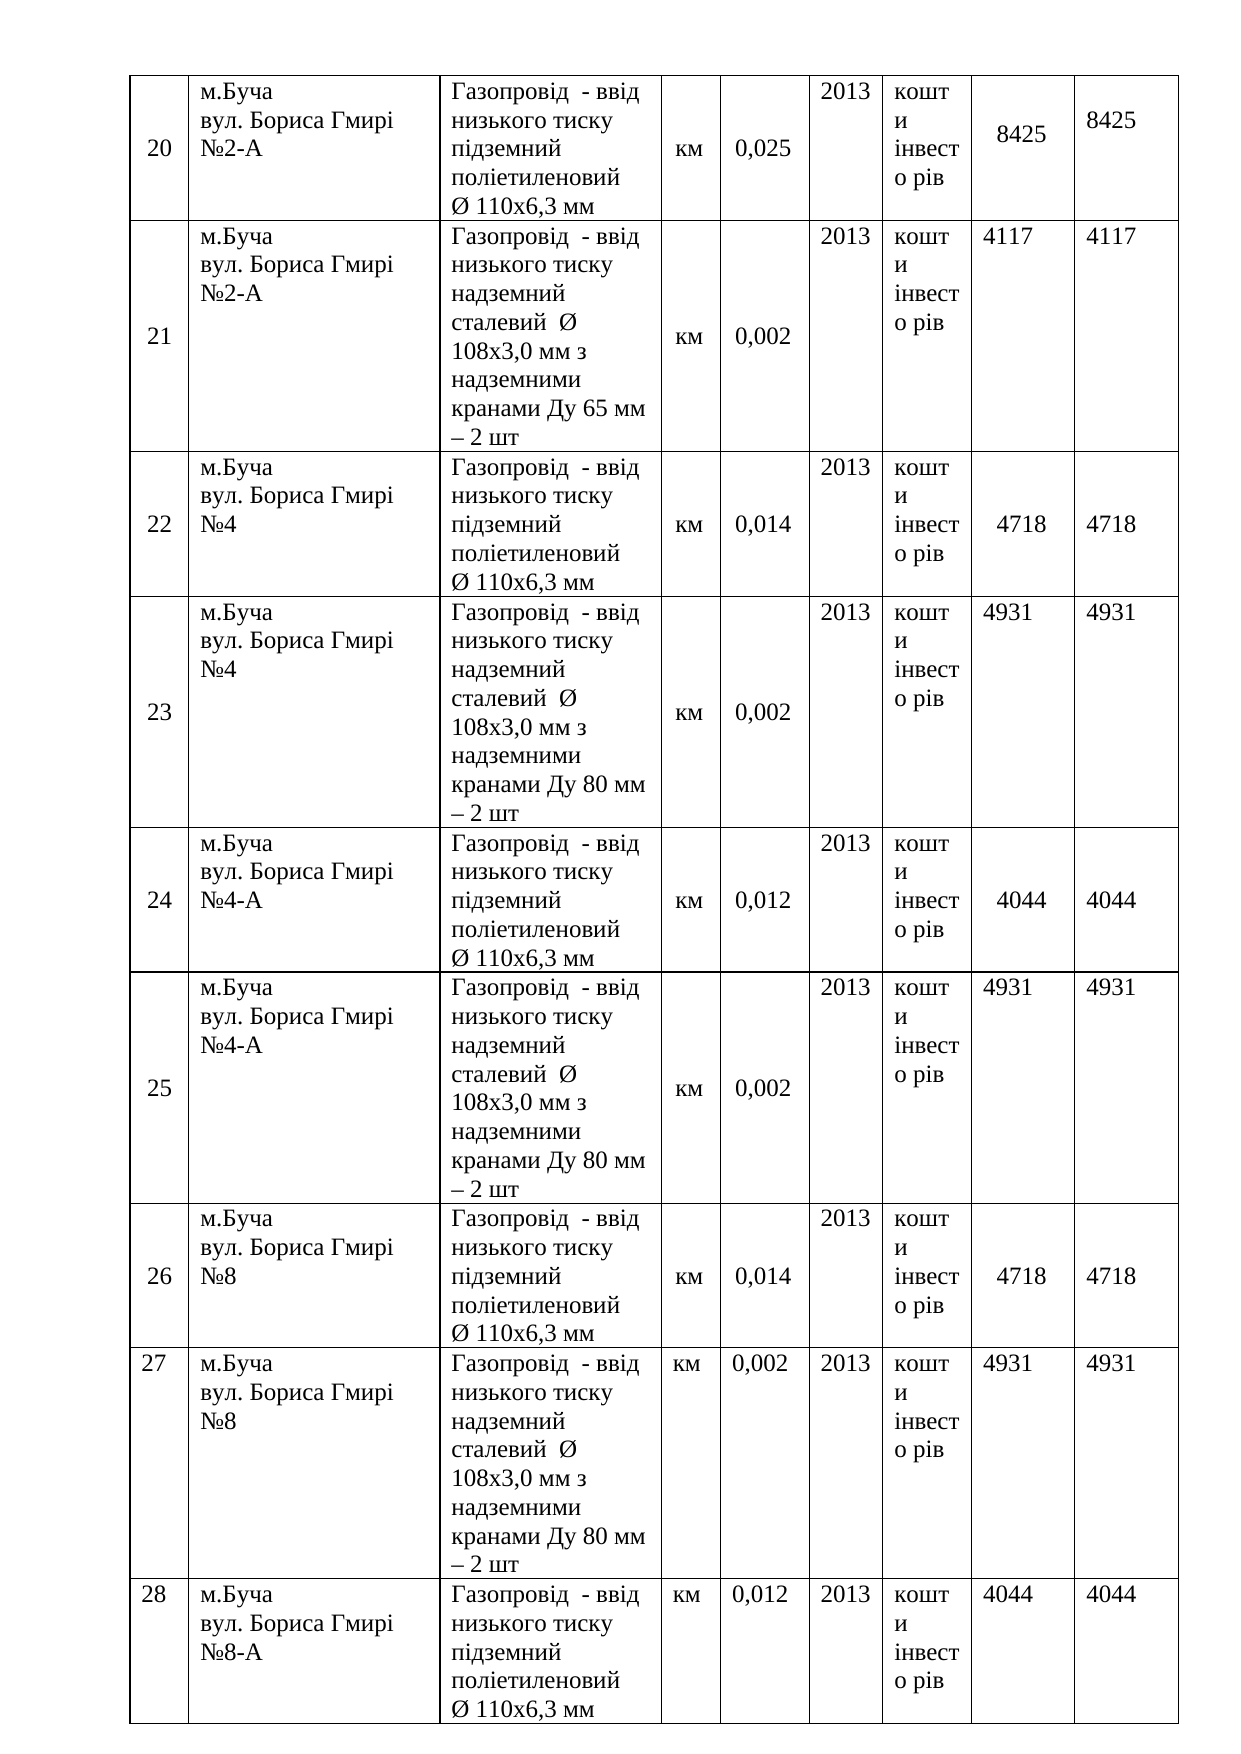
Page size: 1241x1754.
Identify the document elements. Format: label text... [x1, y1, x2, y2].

table_cell 25 [131, 973, 188, 1202]
table_cell кошти інвесто рів [883, 452, 971, 596]
table_cell 2013 [810, 973, 882, 1202]
table_cell 4931 [972, 597, 1074, 827]
table_cell кошти інвесто рів [883, 1579, 971, 1723]
table_cell Газопровід - ввід низького тиску надземний сталевий Ø 108х3,0 мм з надземними кранами Ду 80 мм – 2 шт [441, 597, 661, 827]
table_cell 4931 [1075, 973, 1178, 1202]
table_cell 0,002 [721, 597, 809, 827]
table_cell м.Буча вул. Бориса Гмирі №4-А [189, 973, 439, 1202]
table_cell км [662, 1204, 720, 1347]
table_cell кошти інвесто рів [883, 828, 971, 971]
table_cell 4044 [1075, 828, 1178, 971]
table_cell Газопровід - ввід низького тиску підземний поліетиленовий Ø 110х6,3 мм [441, 452, 661, 596]
table_cell кошти інвесто рів [883, 221, 971, 451]
table_cell кошти інвесто рів [883, 76, 971, 220]
table_cell км [662, 597, 720, 827]
table_cell 8425 [1075, 76, 1178, 220]
table_cell 4718 [1075, 452, 1178, 596]
table_cell 2013 [810, 828, 882, 971]
table_cell 0,014 [721, 452, 809, 596]
table_cell км [662, 221, 720, 451]
table_cell Газопровід - ввід низького тиску підземний поліетиленовий Ø 110х6,3 мм [441, 1579, 661, 1723]
table_cell 4044 [972, 828, 1074, 971]
table_cell 0,014 [721, 1204, 809, 1347]
table_cell Газопровід - ввід низького тиску підземний поліетиленовий Ø 110х6,3 мм [441, 828, 661, 971]
table_cell 0,025 [721, 76, 809, 220]
table_cell 27 [131, 1348, 188, 1578]
table_cell м.Буча вул. Бориса Гмирі №4 [189, 597, 439, 827]
table_cell м.Буча вул. Бориса Гмирі №8 [189, 1348, 439, 1578]
table_cell Газопровід - ввід низького тиску підземний поліетиленовий Ø 110х6,3 мм [441, 76, 661, 220]
table_cell 28 [131, 1579, 188, 1723]
table_cell 20 [131, 76, 188, 220]
table_cell м.Буча вул. Бориса Гмирі №4-А [189, 828, 439, 971]
table_cell км [662, 973, 720, 1202]
table_cell 22 [131, 452, 188, 596]
table_cell 2013 [810, 597, 882, 827]
table_cell 4931 [1075, 1348, 1178, 1578]
table_cell 4044 [1075, 1579, 1178, 1723]
table_cell 4718 [972, 452, 1074, 596]
table_cell 4718 [972, 1204, 1074, 1347]
table_cell кошти інвесто рів [883, 1204, 971, 1347]
table_cell кошти інвесто рів [883, 1348, 971, 1578]
table_cell 4044 [972, 1579, 1074, 1723]
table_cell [441, 221, 661, 451]
table_cell м.Буча вул. Бориса Гмирі №8 [189, 1204, 439, 1347]
table_cell Газопровід - ввід низького тиску надземний сталевий Ø 108х3,0 мм з надземними кранами Ду 80 мм – 2 шт [441, 973, 661, 1202]
table_cell м.Буча вул. Бориса Гмирі №2-А [189, 76, 439, 220]
table_cell 0,002 [721, 973, 809, 1202]
table_cell 26 [131, 1204, 188, 1347]
table_cell км [662, 452, 720, 596]
table_cell 23 [131, 597, 188, 827]
table_cell 4718 [1075, 1204, 1178, 1347]
table_cell 8425 [972, 76, 1074, 220]
table_cell 2013 [810, 1204, 882, 1347]
table_cell 24 [131, 828, 188, 971]
table_cell 4117 [1075, 221, 1178, 451]
table_cell м.Буча вул. Бориса Гмирі №2-А [189, 221, 439, 451]
table_cell Газопровід - ввід низького тиску підземний поліетиленовий Ø 110х6,3 мм [441, 1204, 661, 1347]
table_cell 4931 [1075, 597, 1178, 827]
table_cell кошти інвесто рів [883, 597, 971, 827]
table_cell 4117 [972, 221, 1074, 451]
table_cell кошти інвесто рів [883, 973, 971, 1202]
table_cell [441, 1348, 661, 1578]
table_cell 4931 [972, 973, 1074, 1202]
table_cell 0,012 [721, 1579, 809, 1723]
table_cell 21 [131, 221, 188, 451]
table_cell 0,002 [721, 221, 809, 451]
table_cell км [662, 1348, 720, 1578]
table_cell 0,012 [721, 828, 809, 971]
table_cell 2013 [810, 221, 882, 451]
table_cell 2013 [810, 1579, 882, 1723]
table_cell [189, 1579, 439, 1723]
table_cell 2013 [810, 76, 882, 220]
table_cell 4931 [972, 1348, 1074, 1578]
table_cell км [662, 76, 720, 220]
table_cell 2013 [810, 1348, 882, 1578]
table_cell км [662, 828, 720, 971]
table_cell м.Буча вул. Бориса Гмирі №4 [189, 452, 439, 596]
table_cell км [662, 1579, 720, 1723]
table_cell 2013 [810, 452, 882, 596]
table_cell 0,002 [721, 1348, 809, 1578]
